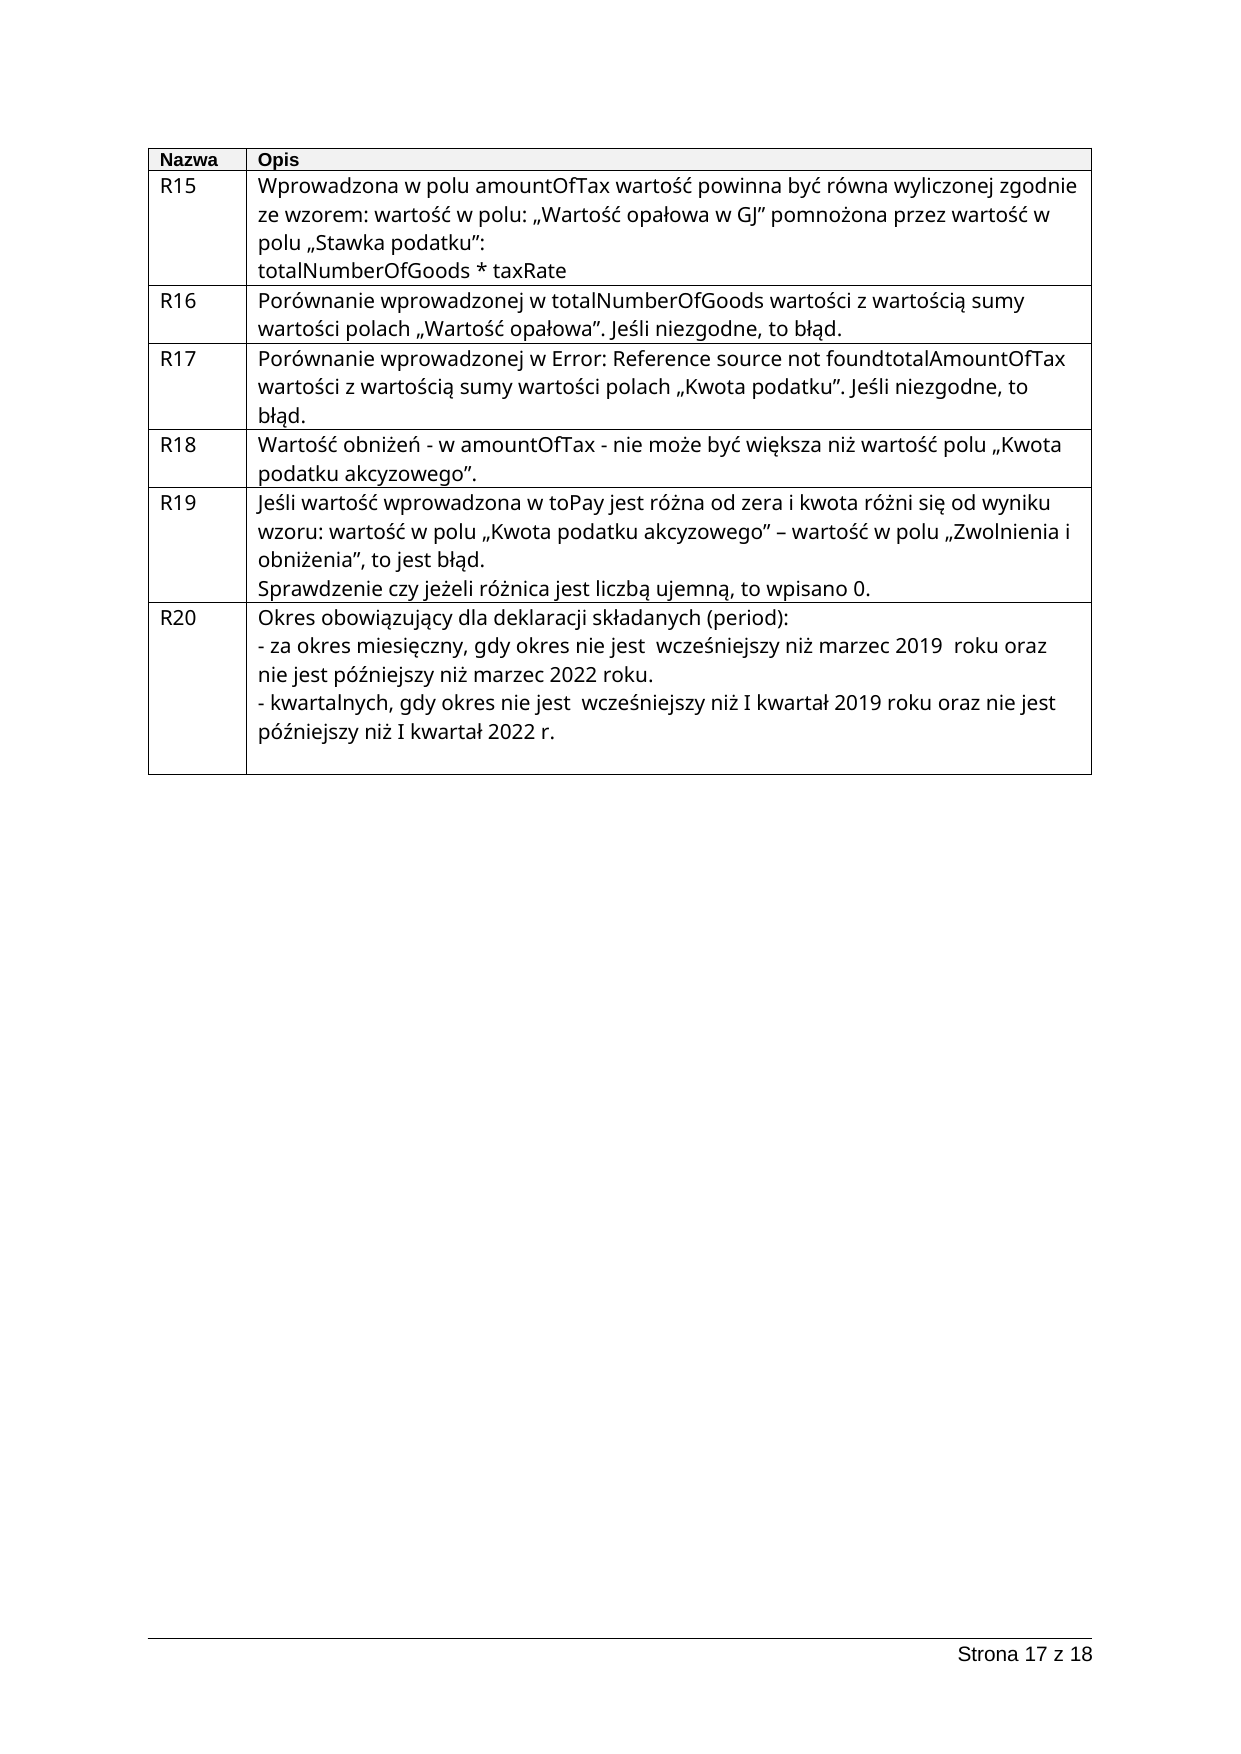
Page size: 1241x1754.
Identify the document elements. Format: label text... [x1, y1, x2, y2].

table_cell R17 [149, 344, 246, 429]
table_cell Jeśli wartość wprowadzona w toPay jest różna od zera i kwota różni się od wyniku wzoru: wartość w polu „Kwota podatku akcyzowego” – wartość w polu „Zwolnienia i obniżenia”, to jest błąd. Sprawdzenie czy jeżeli różnica jest liczbą ujemną, to wpisano 0. [247, 488, 1091, 602]
table_header Nazwa [149, 149, 246, 170]
table_cell Wartość obniżeń - w amountOfTax - nie może być większa niż wartość polu „Kwota podatku akcyzowego”. [247, 430, 1091, 487]
table_cell R18 [149, 430, 246, 487]
table_cell R19 [149, 488, 246, 602]
table_cell R16 [149, 286, 246, 343]
table_cell Wprowadzona w polu amountOfTax wartość powinna być równa wyliczonej zgodnie ze wzorem: wartość w polu: „Wartość opałowa w GJ” pomnożona przez wartość w polu „Stawka podatku”: totalNumberOfGoods * taxRate [247, 171, 1091, 285]
table_header Opis [247, 149, 1091, 170]
table_cell R20 [149, 603, 246, 774]
table_cell Porównanie wprowadzonej w totalNumberOfGoods wartości z wartością sumy wartości polach „Wartość opałowa”. Jeśli niezgodne, to błąd. [247, 286, 1091, 343]
table_cell R15 [149, 171, 246, 285]
table_cell Okres obowiązujący dla deklaracji składanych (period): - za okres miesięczny, gdy okres nie jest wcześniejszy niż marzec 2019 roku oraz nie jest późniejszy niż marzec 2022 roku. - kwartalnych, gdy okres nie jest wcześniejszy niż I kwartał 2019 roku oraz nie jest późniejszy niż I kwartał 2022 r. [247, 603, 1091, 774]
